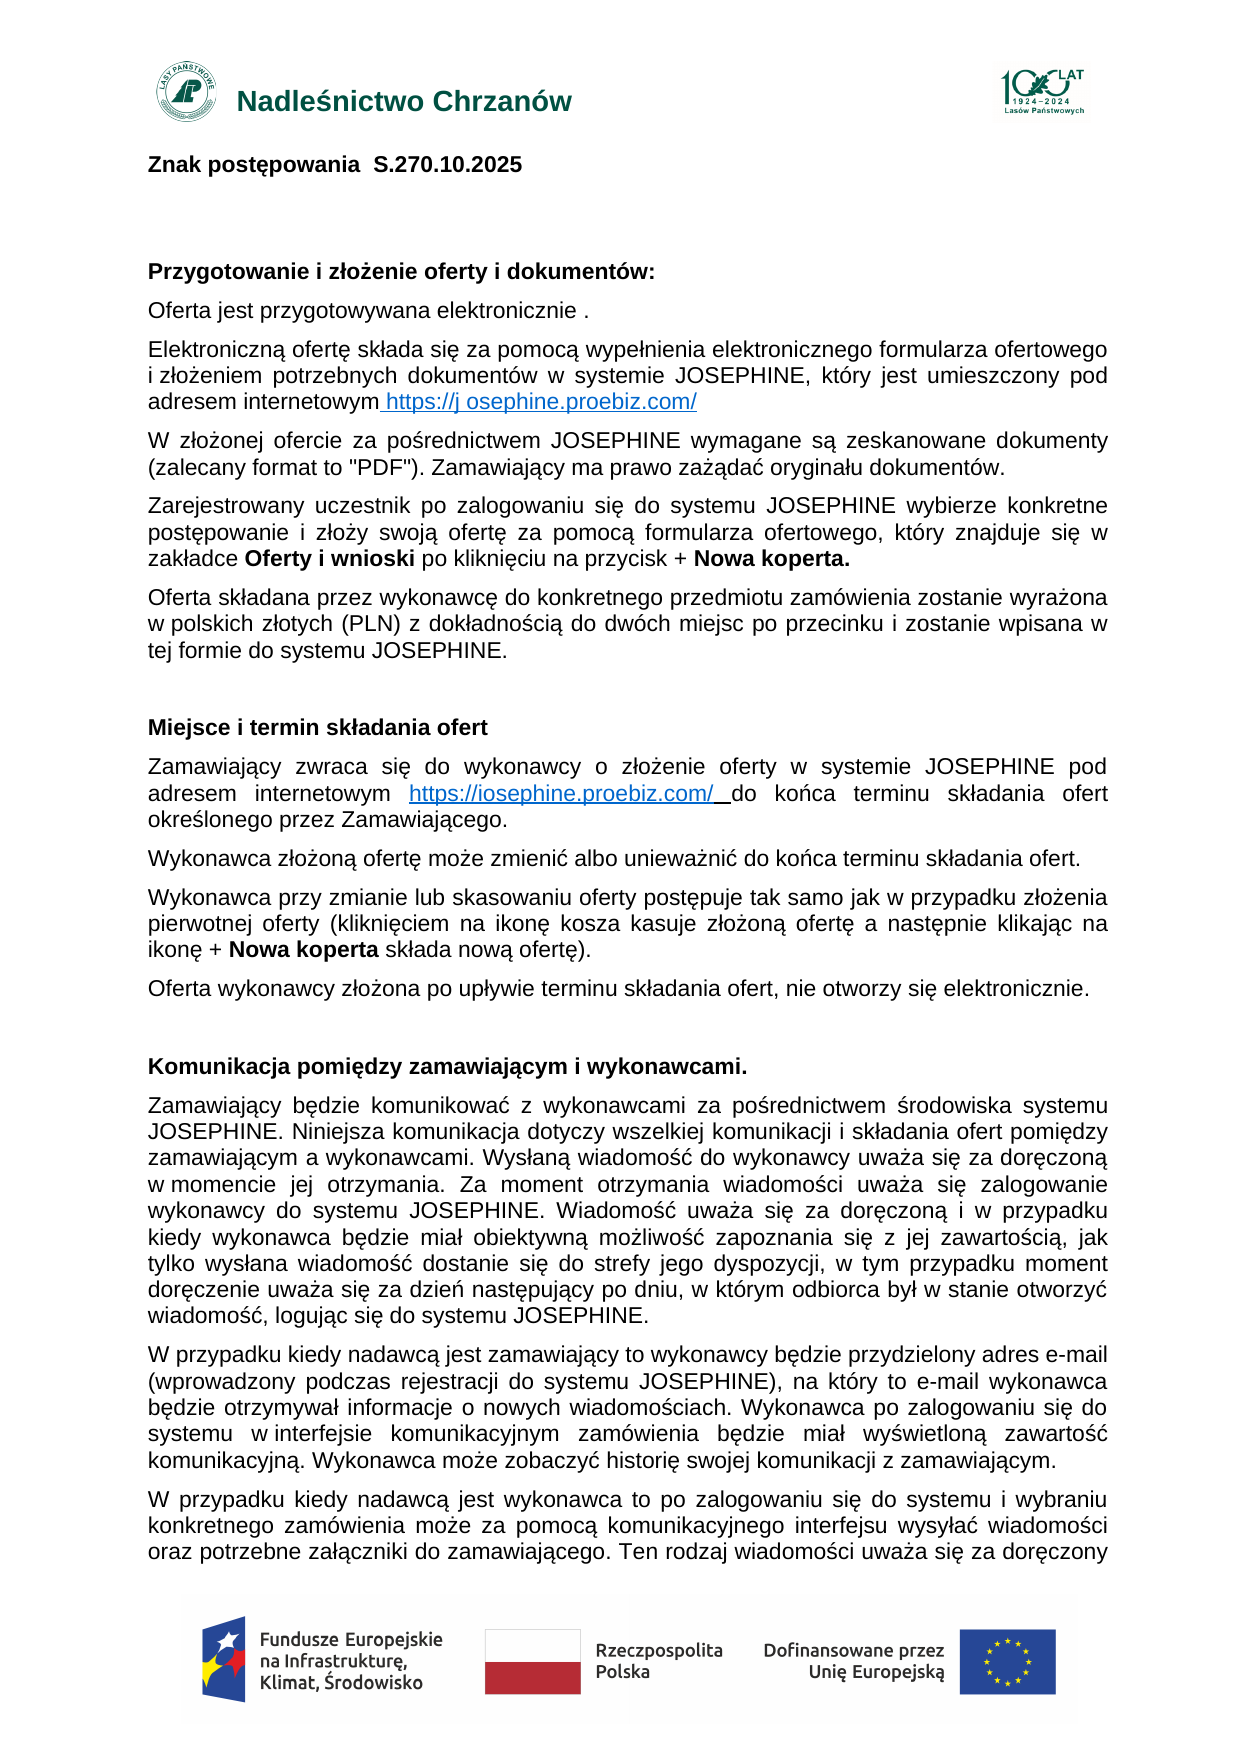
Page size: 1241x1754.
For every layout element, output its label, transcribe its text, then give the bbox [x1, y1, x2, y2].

text Zamawiający zwraca się do wykonawcy o złożenie oferty w systemie JOSEPHINE pod adresem internetowym https://iosephine.proebiz.com/ do końca terminu składania ofert określonego przez Zamawiającego. [148, 753, 1109, 832]
text Oferta wykonawcy złożona po upływie terminu składania ofert, nie otworzy się elektronicznie. [148, 975, 1109, 1001]
text Wykonawca przy zmianie lub skasowaniu oferty postępuje tak samo jak w przypadku złożenia pierwotnej oferty (kliknięciem na ikonę kosza kasuje złożoną ofertę a następnie klikając na ikonę + Nowa koperta składa nową ofertę). [148, 883, 1109, 963]
text Miejsce i termin składania ofert [148, 714, 1111, 741]
picture [992, 61, 1092, 123]
text Zarejestrowany uczestnik po zalogowaniu się do systemu JOSEPHINE wybierze konkretne postępowanie i złoży swoją ofertę za pomocą formularza ofertowego, który znajduje się w zakładce Oferty i wnioski po kliknięciu na przycisk + Nowa koperta. [148, 492, 1109, 571]
text W przypadku kiedy nadawcą jest zamawiający to wykonawcy będzie przydzielony adres e-mail (wprowadzony podczas rejestracji do systemu JOSEPHINE), na który to e-mail wykonawca będzie otrzymywał informacje o nowych wiadomościach. Wykonawca po zalogowaniu się do systemu w interfejsie komunikacyjnym zamówienia będzie miał wyświetloną zawartość komunikacyjną. Wykonawca może zobaczyć historię swojej komunikacji z zamawiającym. [148, 1341, 1109, 1473]
text Wykonawca złożoną ofertę może zmienić albo unieważnić do końca terminu składania ofert. [148, 845, 1111, 871]
text Zamawiający będzie komunikować z wykonawcami za pośrednictwem środowiska systemu JOSEPHINE. Niniejsza komunikacja dotyczy wszelkiej komunikacji i składania ofert pomiędzy zamawiającym a wykonawcami. Wysłaną wiadomość do wykonawcy uważa się za doręczoną w momencie jej otrzymania. Za moment otrzymania wiadomości uważa się zalogowanie wykonawcy do systemu JOSEPHINE. Wiadomość uważa się za doręczoną i w przypadku kiedy wykonawca będzie miał obiektywną możliwość zapoznania się z jej zawartością, jak tylko wysłana wiadomość dostanie się do strefy jego dyspozycji, w tym przypadku moment doręczenie uważa się za dzień następujący po dniu, w którym odbiorca był w stanie otworzyć wiadomość, logując się do systemu JOSEPHINE. [148, 1092, 1109, 1329]
text Oferta składana przez wykonawcę do konkretnego przedmiotu zamówienia zostanie wyrażona w polskich złotych (PLN) z dokładnością do dwóch miejsc po przecinku i zostanie wpisana w tej formie do systemu JOSEPHINE. [148, 584, 1109, 663]
text Przygotowanie i złożenie oferty i dokumentów: [148, 258, 1111, 284]
text W złożonej ofercie za pośrednictwem JOSEPHINE wymagane są zeskanowane dokumenty (zalecany format to "PDF"). Zamawiający ma prawo zażądać oryginału dokumentów. [148, 427, 1109, 480]
text Oferta jest przygotowywana elektronicznie . [148, 297, 1111, 323]
text Komunikacja pomiędzy zamawiającym i wykonawcami. [148, 1053, 1109, 1079]
text Elektroniczną ofertę składa się za pomocą wypełnienia elektronicznego formularza ofertowego i złożeniem potrzebnych dokumentów w systemie JOSEPHINE, który jest umieszczony pod adresem internetowym https://j osephine.proebiz.com/ [148, 336, 1109, 414]
picture [181, 1594, 1078, 1724]
